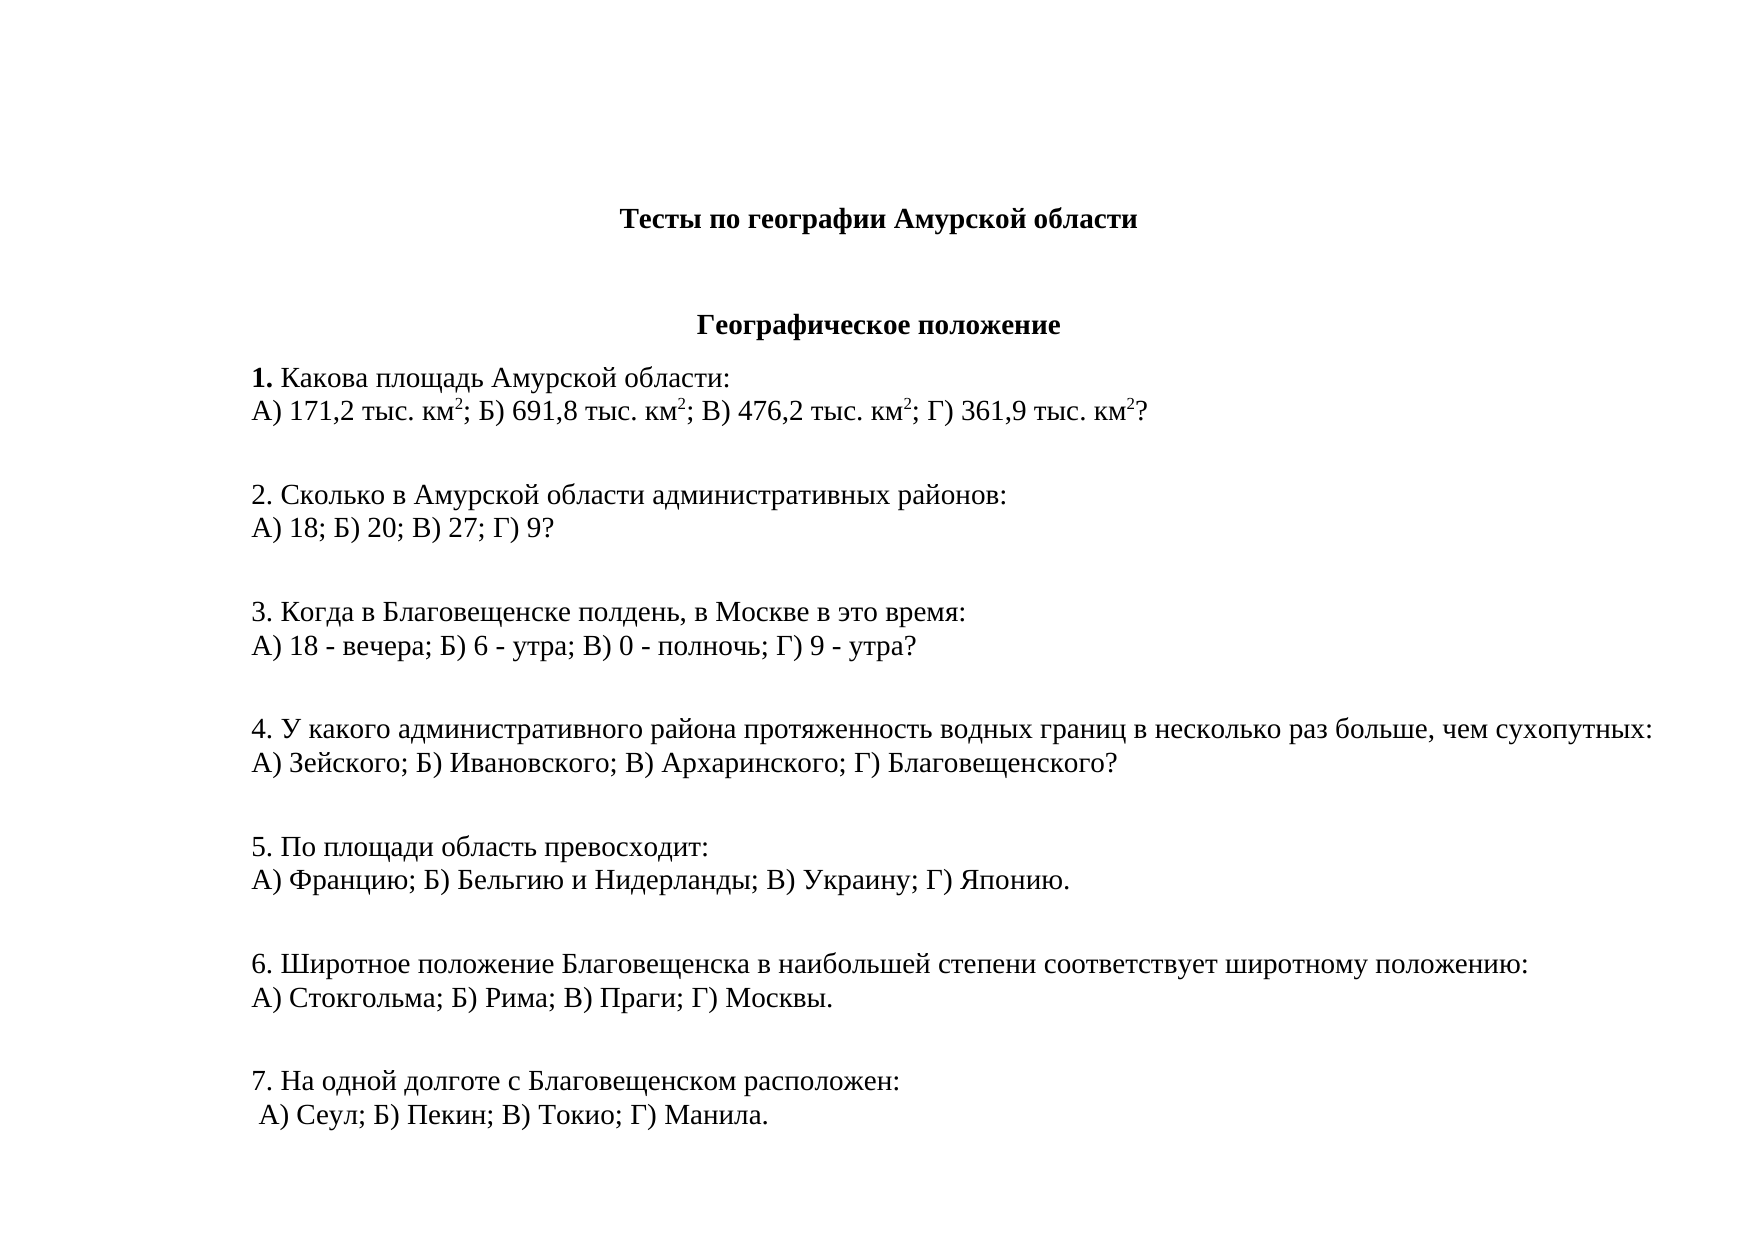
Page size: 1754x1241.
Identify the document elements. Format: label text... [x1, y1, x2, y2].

text А) Стокгольма; Б) Рима; В) Праги; Г) Москвы. [177, 980, 1654, 1013]
list Сколько в Амурской области административных районов: [177, 477, 1654, 511]
text Тесты по географии Амурской области [59, 201, 1698, 235]
text А) 18; Б) 20; В) 27; Г) 9? [251, 511, 1654, 544]
text Географическое положение [59, 307, 1698, 341]
text 1. Какова площадь Амурской области: [177, 360, 1654, 393]
text А) 171,2 тыс. км2; Б) 691,8 тыс. км2; В) 476,2 тыс. км2; Г) 361,9 тыс. км2? [177, 393, 1654, 427]
text А) Францию; Б) Бельгию и Нидерланды; В) Украину; Г) Японию. [177, 862, 1654, 896]
list У какого административного района протяженность водных границ в несколько раз больше, чем сухопутных: [177, 712, 1654, 745]
list На одной долготе с Благовещенском расположен: [177, 1063, 1654, 1097]
text 6. Широтное положение Благовещенска в наибольшей степени соответствует широтному положению: [177, 946, 1654, 980]
text А) Сеул; Б) Пекин; В) Токио; Г) Манила. [251, 1097, 1654, 1131]
text А) 18 - вечера; Б) 6 - утра; В) 0 - полночь; Г) 9 - утра? [251, 628, 1654, 661]
text 5. По площади область превосходит: [177, 829, 1654, 862]
text А) Зейского; Б) Ивановского; В) Архаринского; Г) Благовещенского? [177, 745, 1654, 779]
list Когда в Благовещенске полдень, в Москве в это время: [177, 594, 1654, 628]
